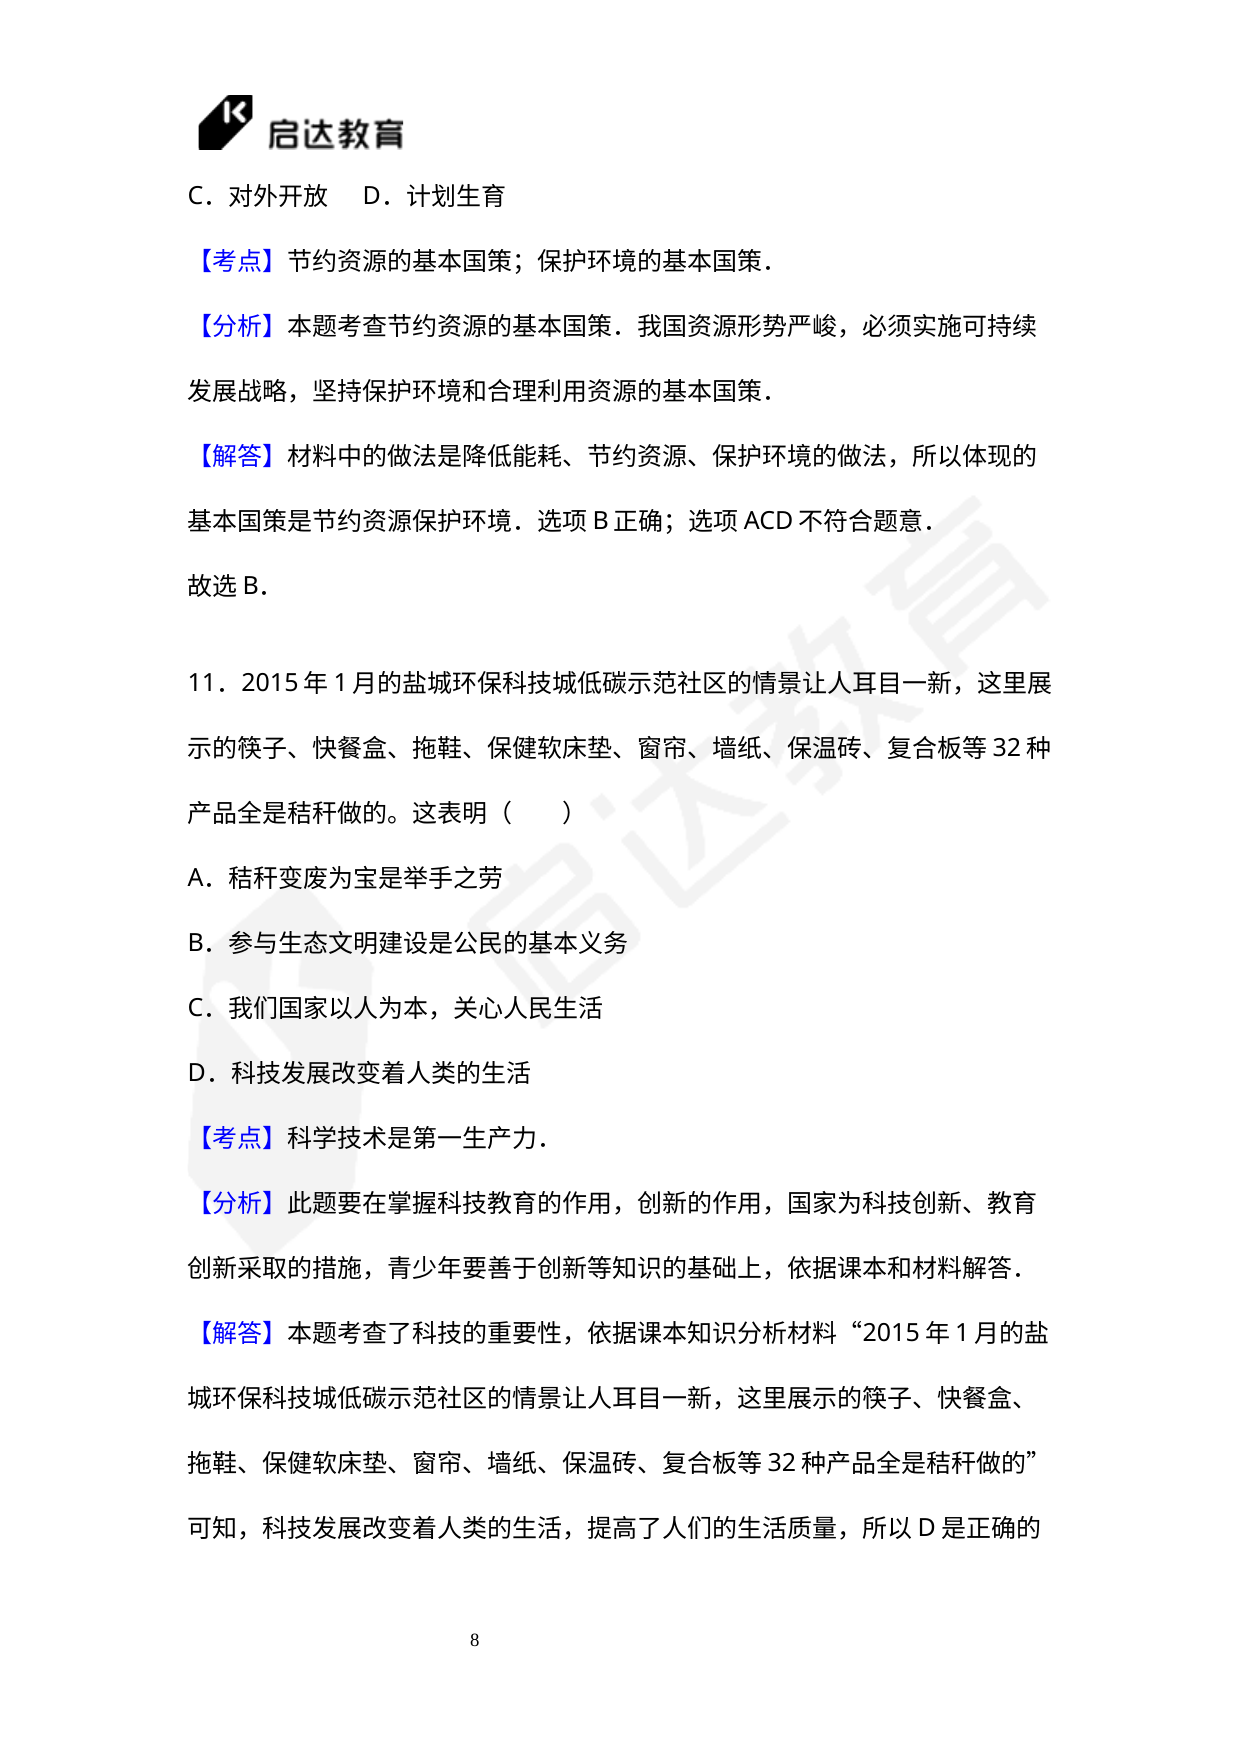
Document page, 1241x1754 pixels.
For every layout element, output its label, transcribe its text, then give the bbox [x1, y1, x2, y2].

text 【分析】此题要在掌握科技教育的作用，创新的作用，国家为科技创新、教育创新采取的措施，青少年要善于创新等知识的基础上，依据课本和材料解答． [187, 1169, 1053, 1299]
text C．我们国家以人为本，关心人民生活 [187, 974, 1053, 1039]
text 【解答】材料中的做法是降低能耗、节约资源、保护环境的做法，所以体现的基本国策是节约资源保护环境．选项B正确；选项ACD不符合题意． [187, 422, 1053, 552]
text 【考点】节约资源的基本国策；保护环境的基本国策． [187, 227, 1053, 292]
text 【分析】本题考查节约资源的基本国策．我国资源形势严峻，必须实施可持续发展战略，坚持保护环境和合理利用资源的基本国策． [187, 292, 1053, 422]
text B．参与生态文明建设是公民的基本义务 [187, 909, 1053, 974]
text 【考点】科学技术是第一生产力． [187, 1104, 1053, 1169]
text D．科技发展改变着人类的生活 [187, 1039, 1053, 1104]
text 故选B． [187, 552, 1053, 617]
picture [198, 95, 404, 150]
text C．对外开放 D．计划生育 [187, 162, 1053, 227]
text A．秸秆变废为宝是举手之劳 [187, 844, 1053, 909]
text 11．2015年1月的盐城环保科技城低碳示范社区的情景让人耳目一新，这里展示的筷子、快餐盒、拖鞋、保健软床垫、窗帘、墙纸、保温砖、复合板等32种产品全是秸秆做的。这表明（ ） [187, 649, 1053, 844]
